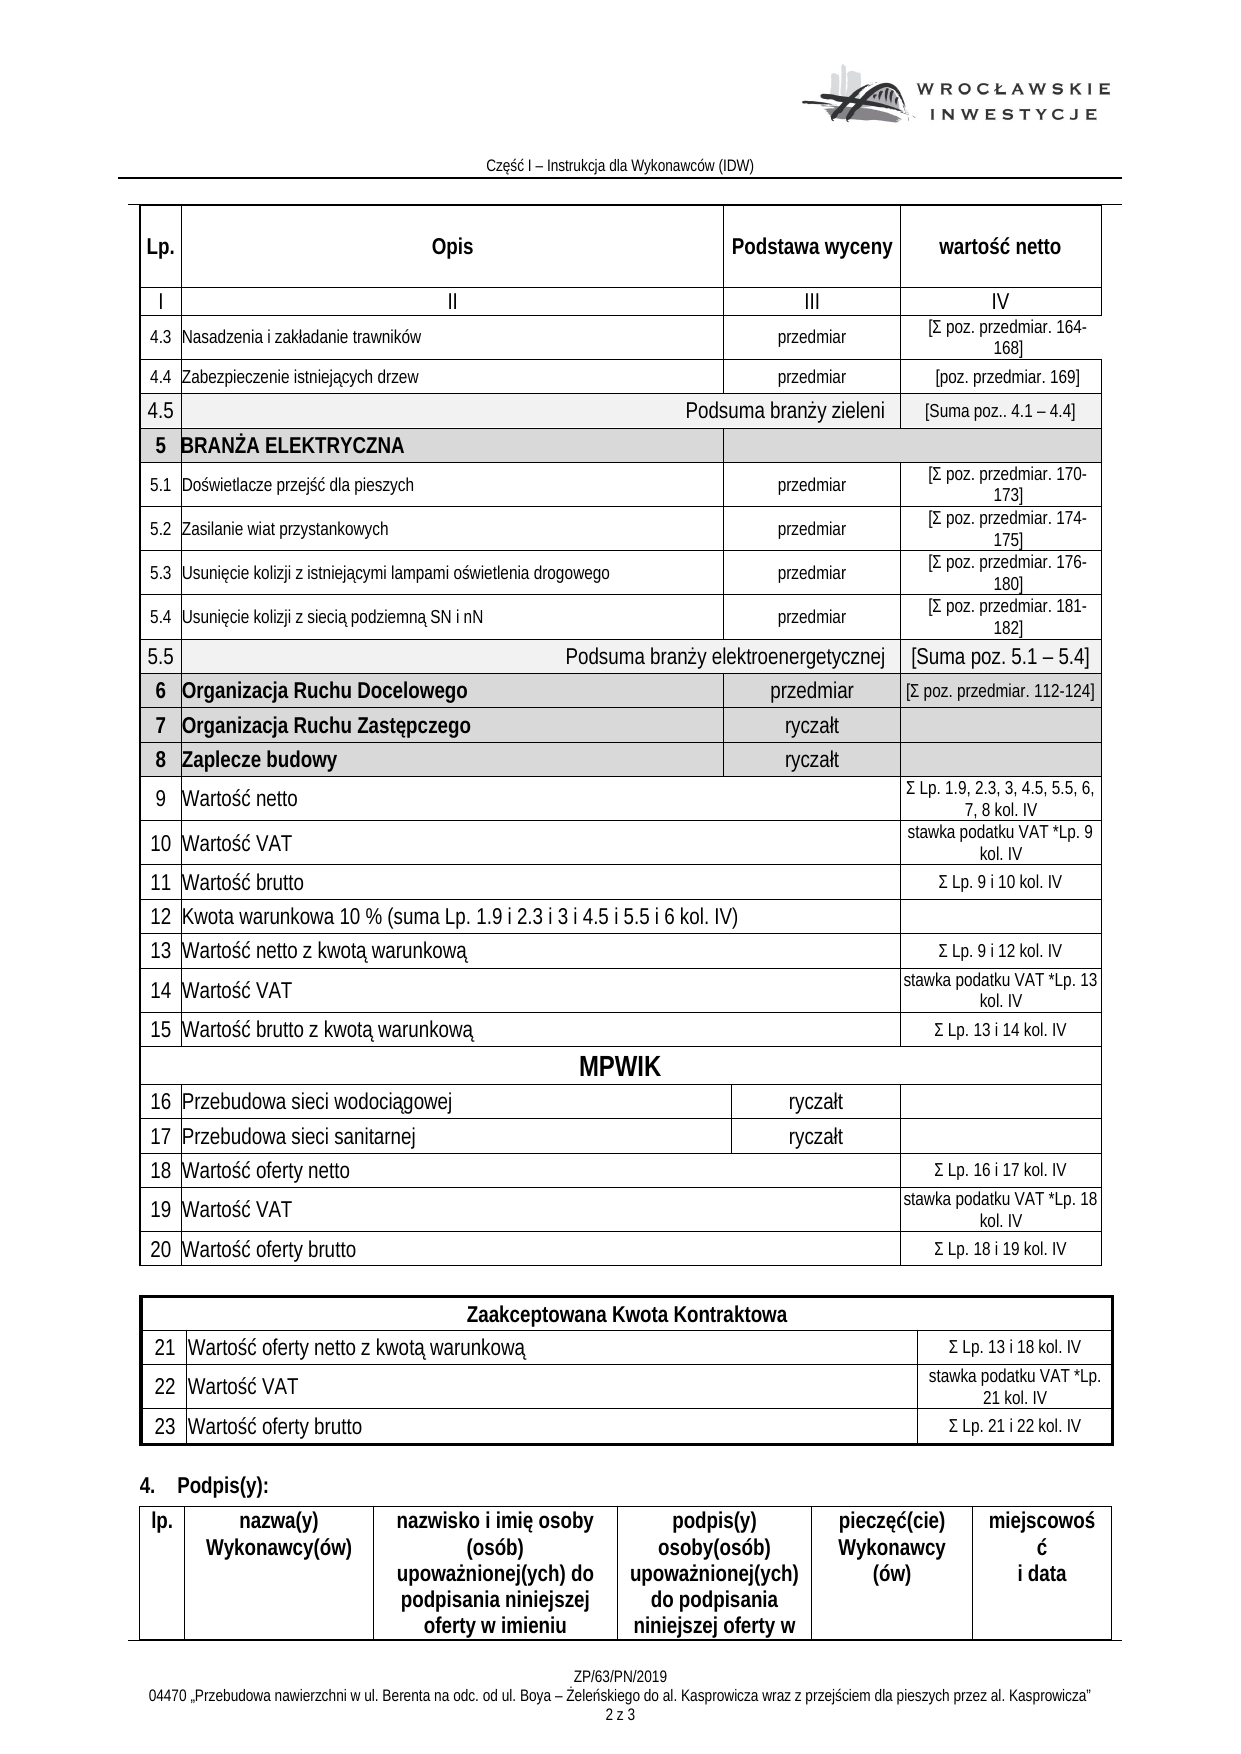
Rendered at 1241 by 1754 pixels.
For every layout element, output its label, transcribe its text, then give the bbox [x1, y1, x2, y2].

picture [767, 29, 1146, 157]
